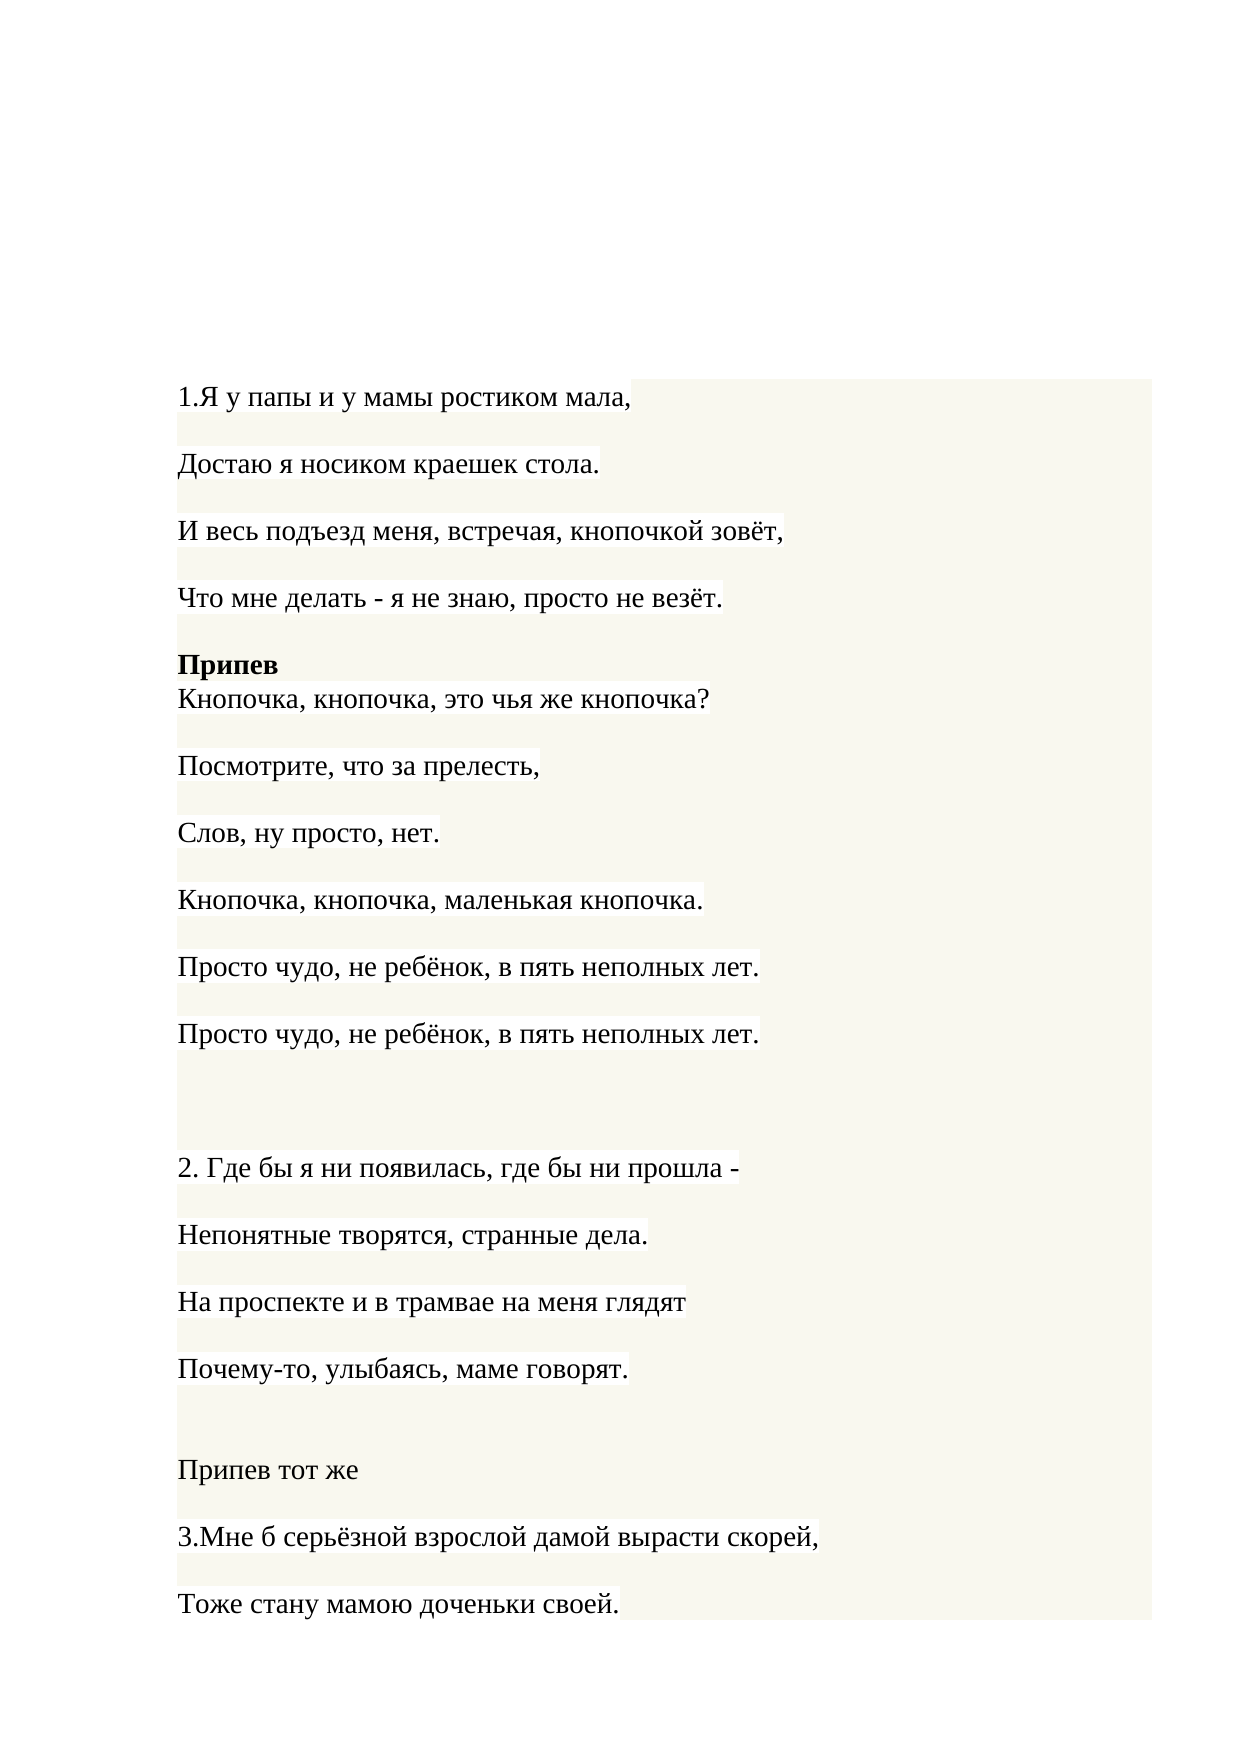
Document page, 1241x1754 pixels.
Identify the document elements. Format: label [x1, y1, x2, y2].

text [177, 379, 1152, 1620]
